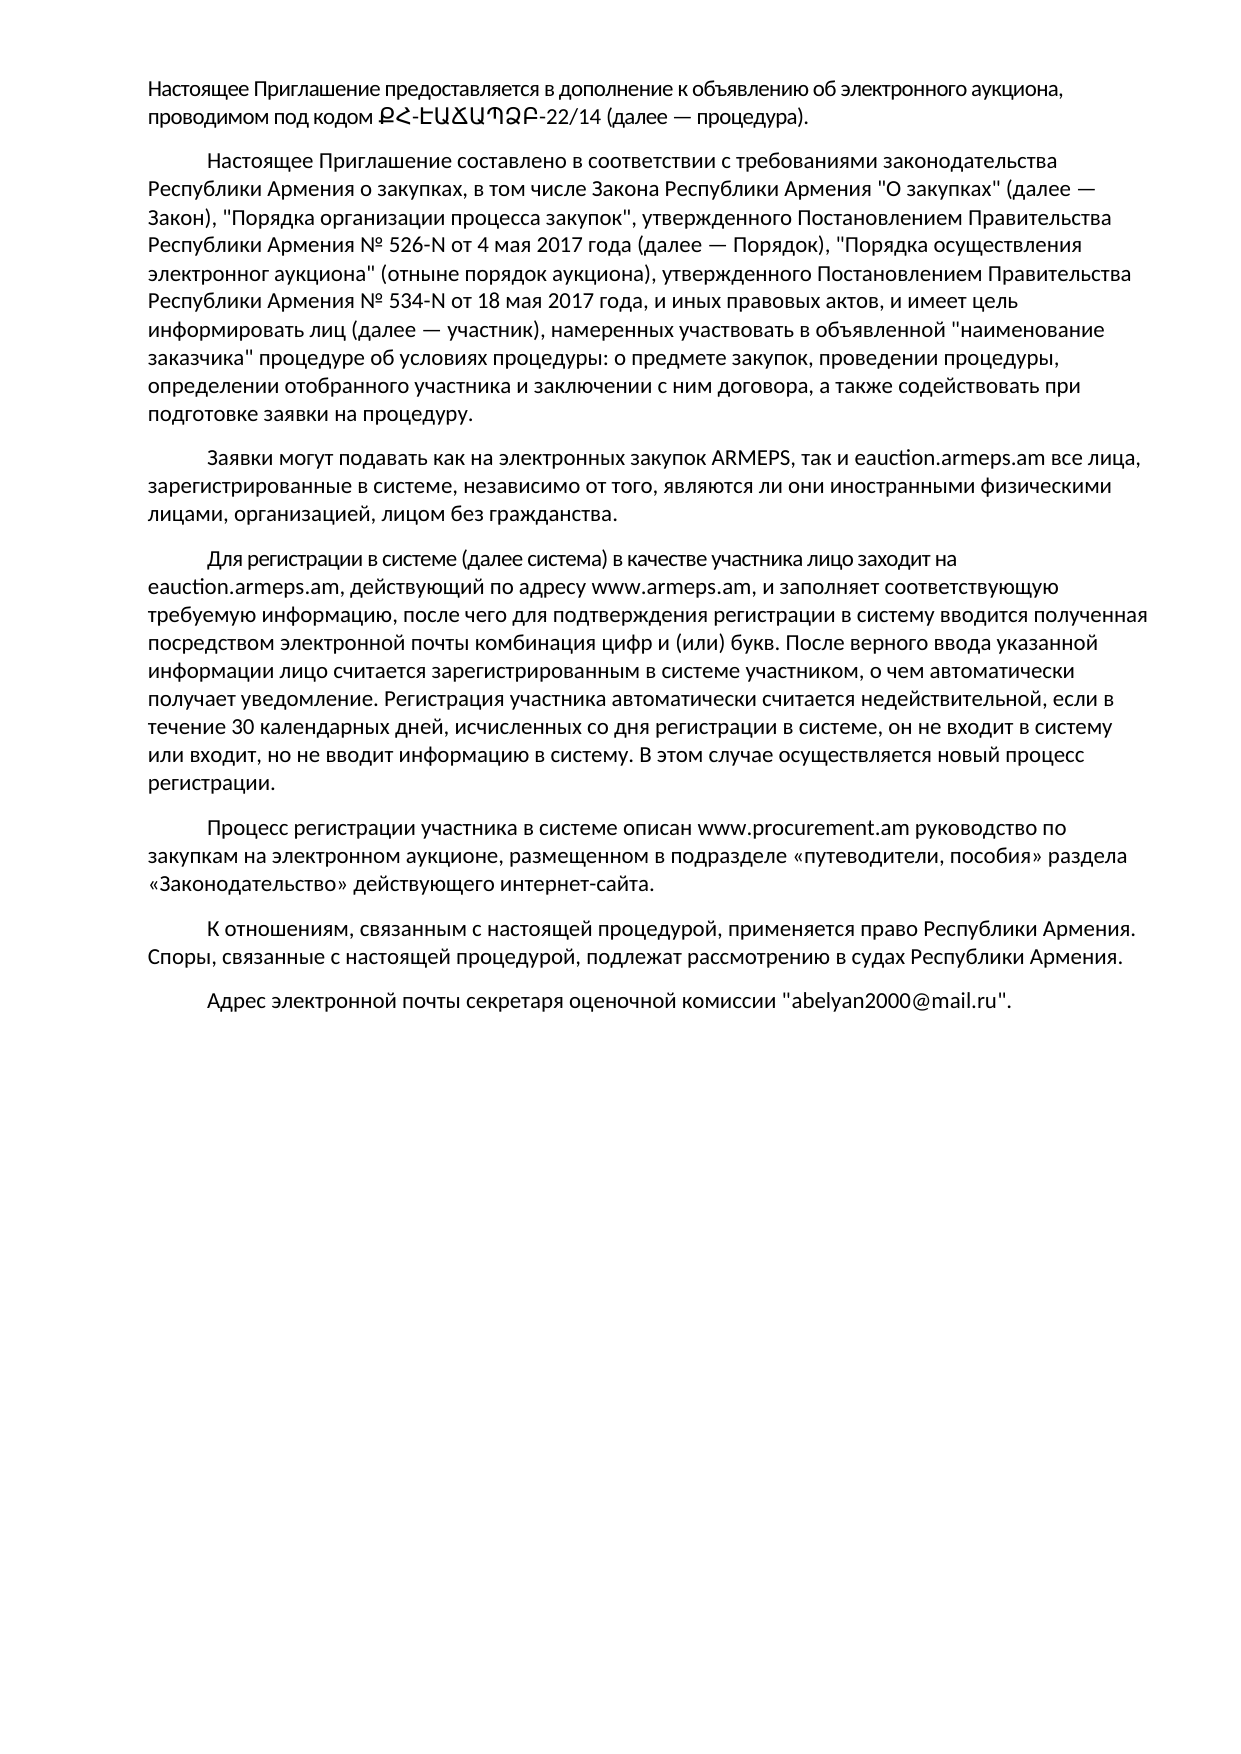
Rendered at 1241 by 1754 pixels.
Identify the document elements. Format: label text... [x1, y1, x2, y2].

text К отношениям, связанным с настоящей процедурой, применяется право Республики Армения. Споры, связанные с настоящей процедурой, подлежат рассмотрению в судах Республики Армения. [148, 914, 1152, 970]
text Для регистрации в системе (далее система) в качестве участника лицо заходит на eauction.armeps.am, действующий по адресу www.armeps.am, и заполняет соответствующую требуемую информацию, после чего для подтверждения регистрации в систему вводится полученная посредством электронной почты комбинация цифр и (или) букв. После верного ввода указанной информации лицо считается зарегистрированным в системе участником, о чем автоматически получает уведомление. Регистрация участника автоматически считается недействительной, если в течение 30 календарных дней, исчисленных со дня регистрации в системе, он не входит в систему или входит, но не вводит информацию в систему. В этом случае осуществляется новый процесс регистрации. [148, 544, 1152, 796]
text Адрес электронной почты секретаря оценочной комиссии "abelyan2000@mail.ru". [148, 986, 1152, 1014]
text Заявки могут подавать как на электронных закупок ARMEPS, так и eauction.armeps.am все лица, зарегистрированные в системе, независимо от того, являются ли они иностранными физическими лицами, организацией, лицом без гражданства. [148, 443, 1152, 527]
text Настоящее Приглашение предоставляется в дополнение к объявлению об электронного аукциона, проводимом под кодом ՔՀ-ԷԱՃԱՊՁԲ-22/14 (далее — процедура). [148, 74, 1152, 130]
text Процесс регистрации участника в системе описан www.procurement.am руководство по закупкам на электронном аукционе, размещенном в подразделе «путеводители, пособия» раздела «Законодательство» действующего интернет-сайта. [148, 813, 1152, 897]
text Настоящее Приглашение составлено в соответствии с требованиями законодательства Республики Армения о закупках, в том числе Закона Республики Армения "О закупках" (далее — Закон), "Порядка организации процесса закупок", утвержденного Постановлением Правительства Республики Армения № 526-N от 4 мая 2017 года (далее — Порядок), "Порядка осуществления электронног аукциона" (отныне порядок аукциона), утвержденного Постановлением Правительства Республики Армения № 534-N от 18 мая 2017 года, и иных правовых актов, и имеет цель информировать лиц (далее — участник), намеренных участвовать в объявленной "наименование заказчика" процедуре об условиях процедуры: о предмете закупок, проведении процедуры, определении отобранного участника и заключении с ним договора, а также содействовать при подготовке заявки на процедуру. [148, 147, 1152, 427]
